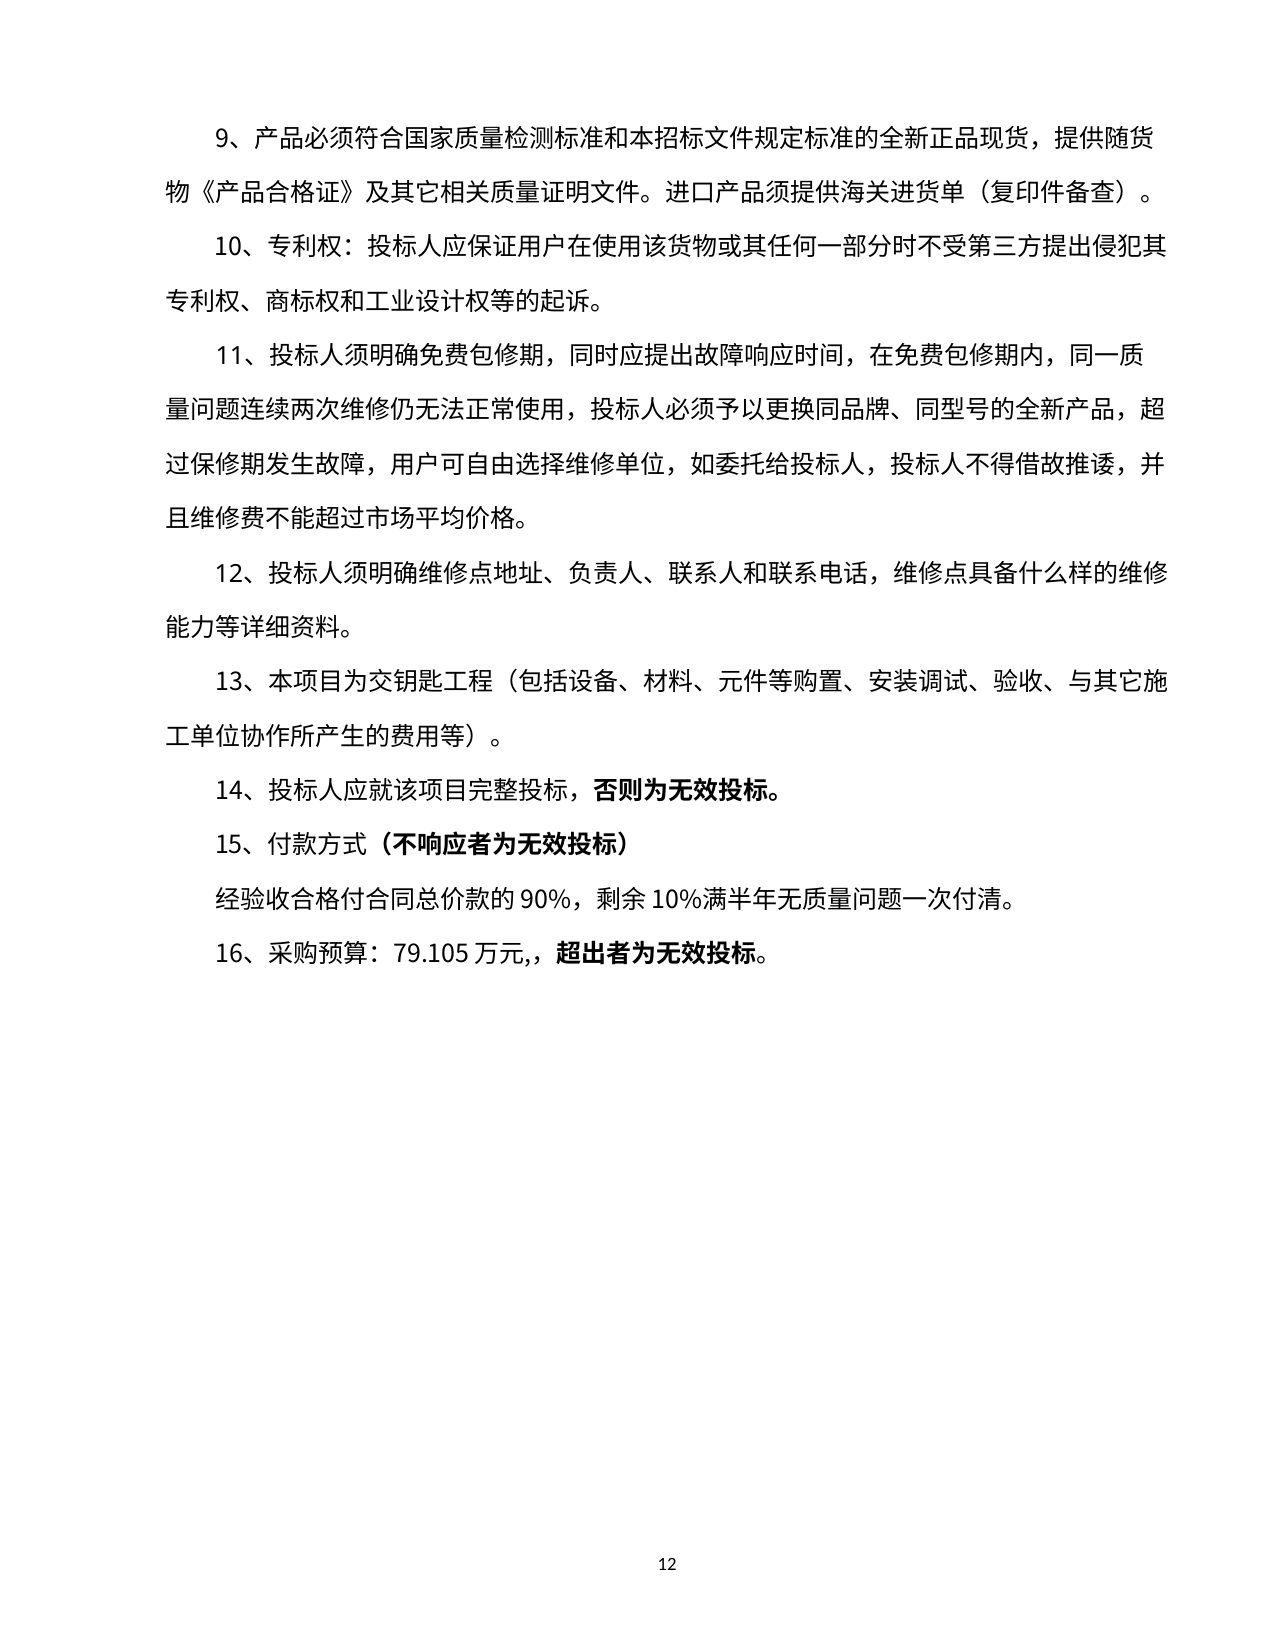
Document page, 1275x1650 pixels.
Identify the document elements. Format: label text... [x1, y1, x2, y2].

text 15、付款方式（不响应者为无效投标） [165, 825, 1169, 861]
text 11、投标人须明确免费包修期，同时应提出故障响应时间，在免费包修期内，同一质量问题连续两次维修仍无法正常使用，投标人必须予以更换同品牌、同型号的全新产品，超过保修期发生故障，用户可自由选择维修单位，如委托给投标人，投标人不得借故推诿，并且维修费不能超过市场平均价格。 [165, 336, 1169, 535]
text 14、投标人应就该项目完整投标，否则为无效投标。 [165, 771, 1169, 807]
text 经验收合格付合同总价款的90%，剩余10%满半年无质量问题一次付清。 [165, 879, 1169, 916]
text 9、产品必须符合国家质量检测标准和本招标文件规定标准的全新正品现货，提供随货物《产品合格证》及其它相关质量证明文件。进口产品须提供海关进货单（复印件备查）。 [165, 118, 1169, 209]
text 16、采购预算：79.105万元,，超出者为无效投标。 [165, 934, 1169, 970]
text 13、本项目为交钥匙工程（包括设备、材料、元件等购置、安装调试、验收、与其它施工单位协作所产生的费用等）。 [165, 662, 1169, 752]
text 10、专利权：投标人应保证用户在使用该货物或其任何一部分时不受第三方提出侵犯其专利权、商标权和工业设计权等的起诉。 [165, 227, 1169, 317]
text 12、投标人须明确维修点地址、负责人、联系人和联系电话，维修点具备什么样的维修能力等详细资料。 [165, 553, 1169, 644]
